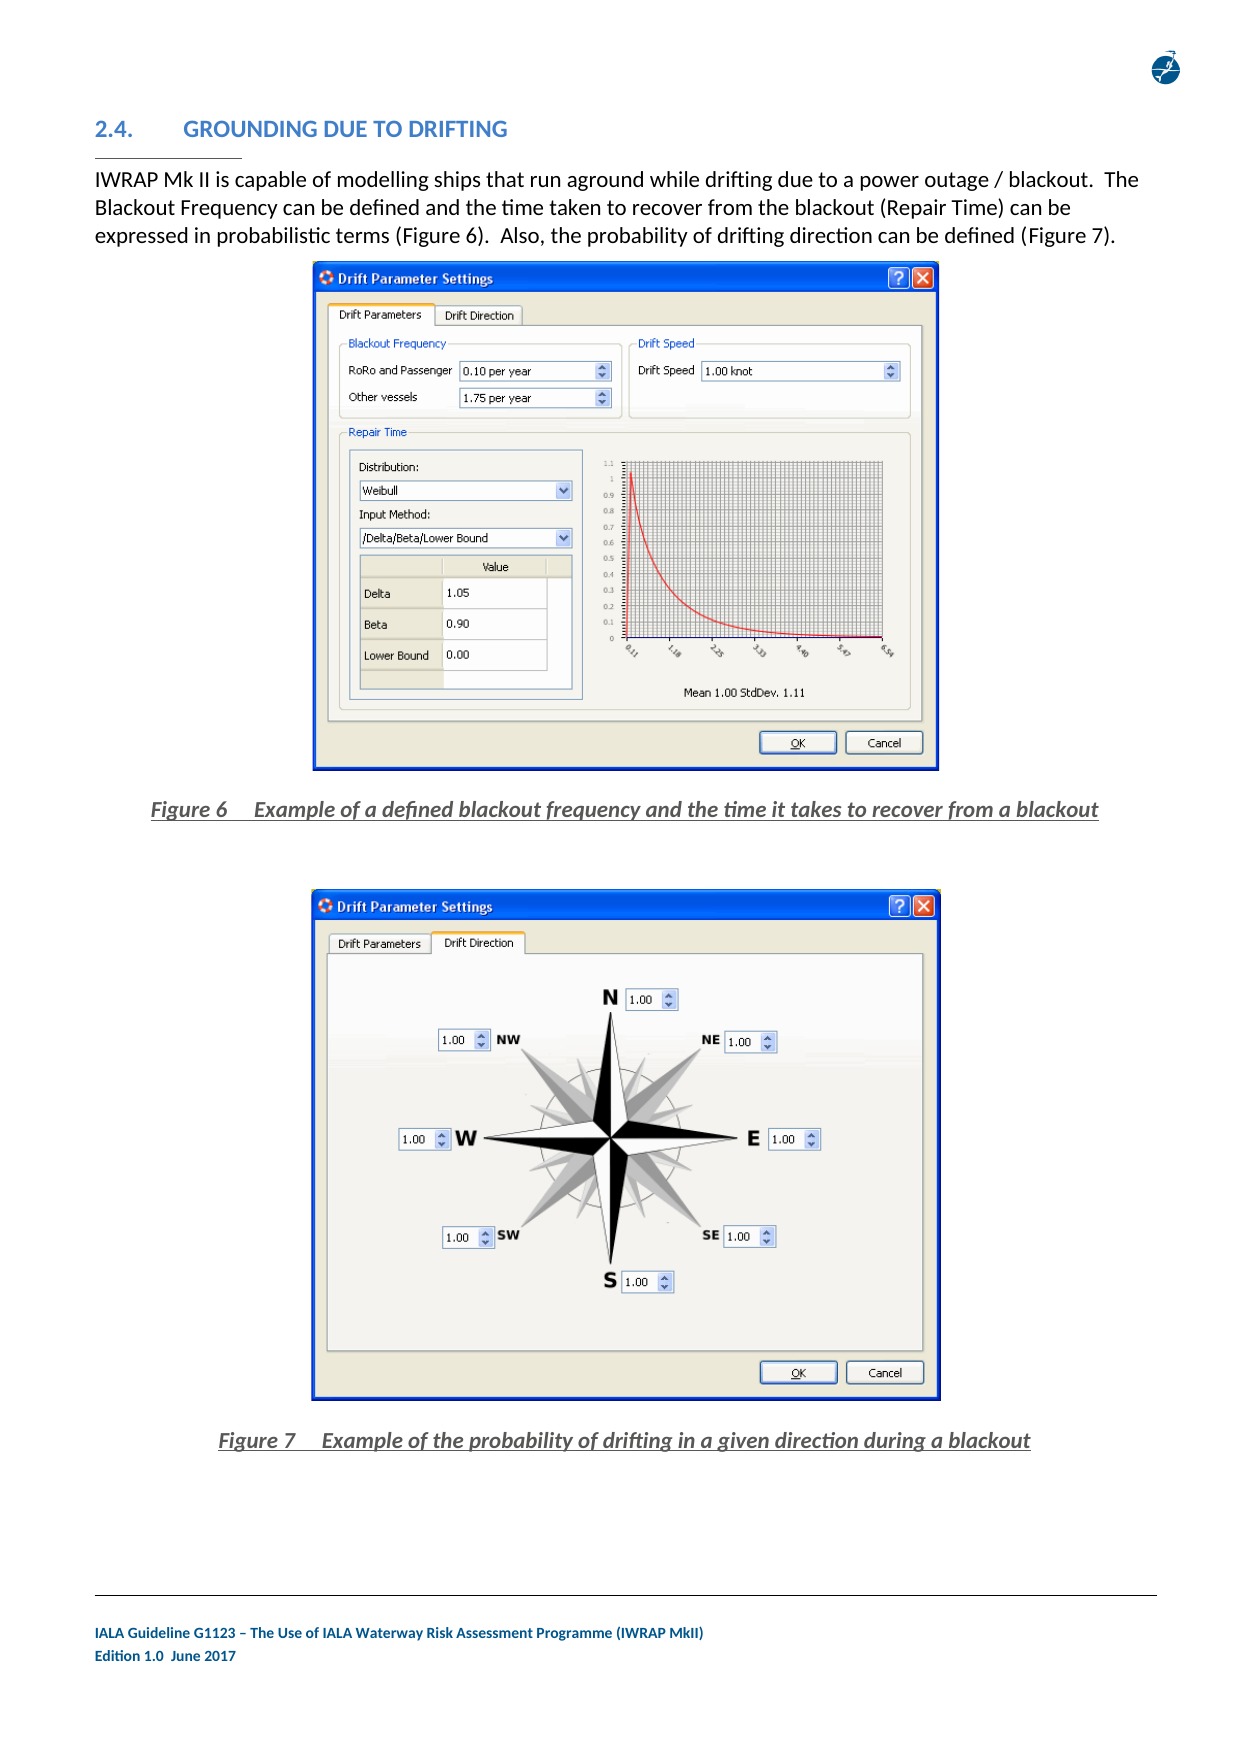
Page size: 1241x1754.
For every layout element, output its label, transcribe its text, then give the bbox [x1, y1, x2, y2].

text IWRAP Mk II is capable of modelling ships that run aground while drifting due to a power outage / blackout. The Blackout Frequency can be defined and the time taken to recover from the blackout (Repair Time) can be expressed in probabilistic terms (Figure 6). Also, the probability of drifting direction can be defined (Figure 7). [94, 165, 1157, 249]
text Example of a defined blackout frequency and the time it takes to recover from a blackout [94, 796, 1157, 824]
picture [311, 889, 941, 1401]
picture [1120, 0, 1239, 119]
subtitle Grounding due to drifting [94, 114, 1157, 144]
text Example of the probability of drifting in a given direction during a blackout [94, 1426, 1157, 1454]
picture [312, 261, 940, 771]
